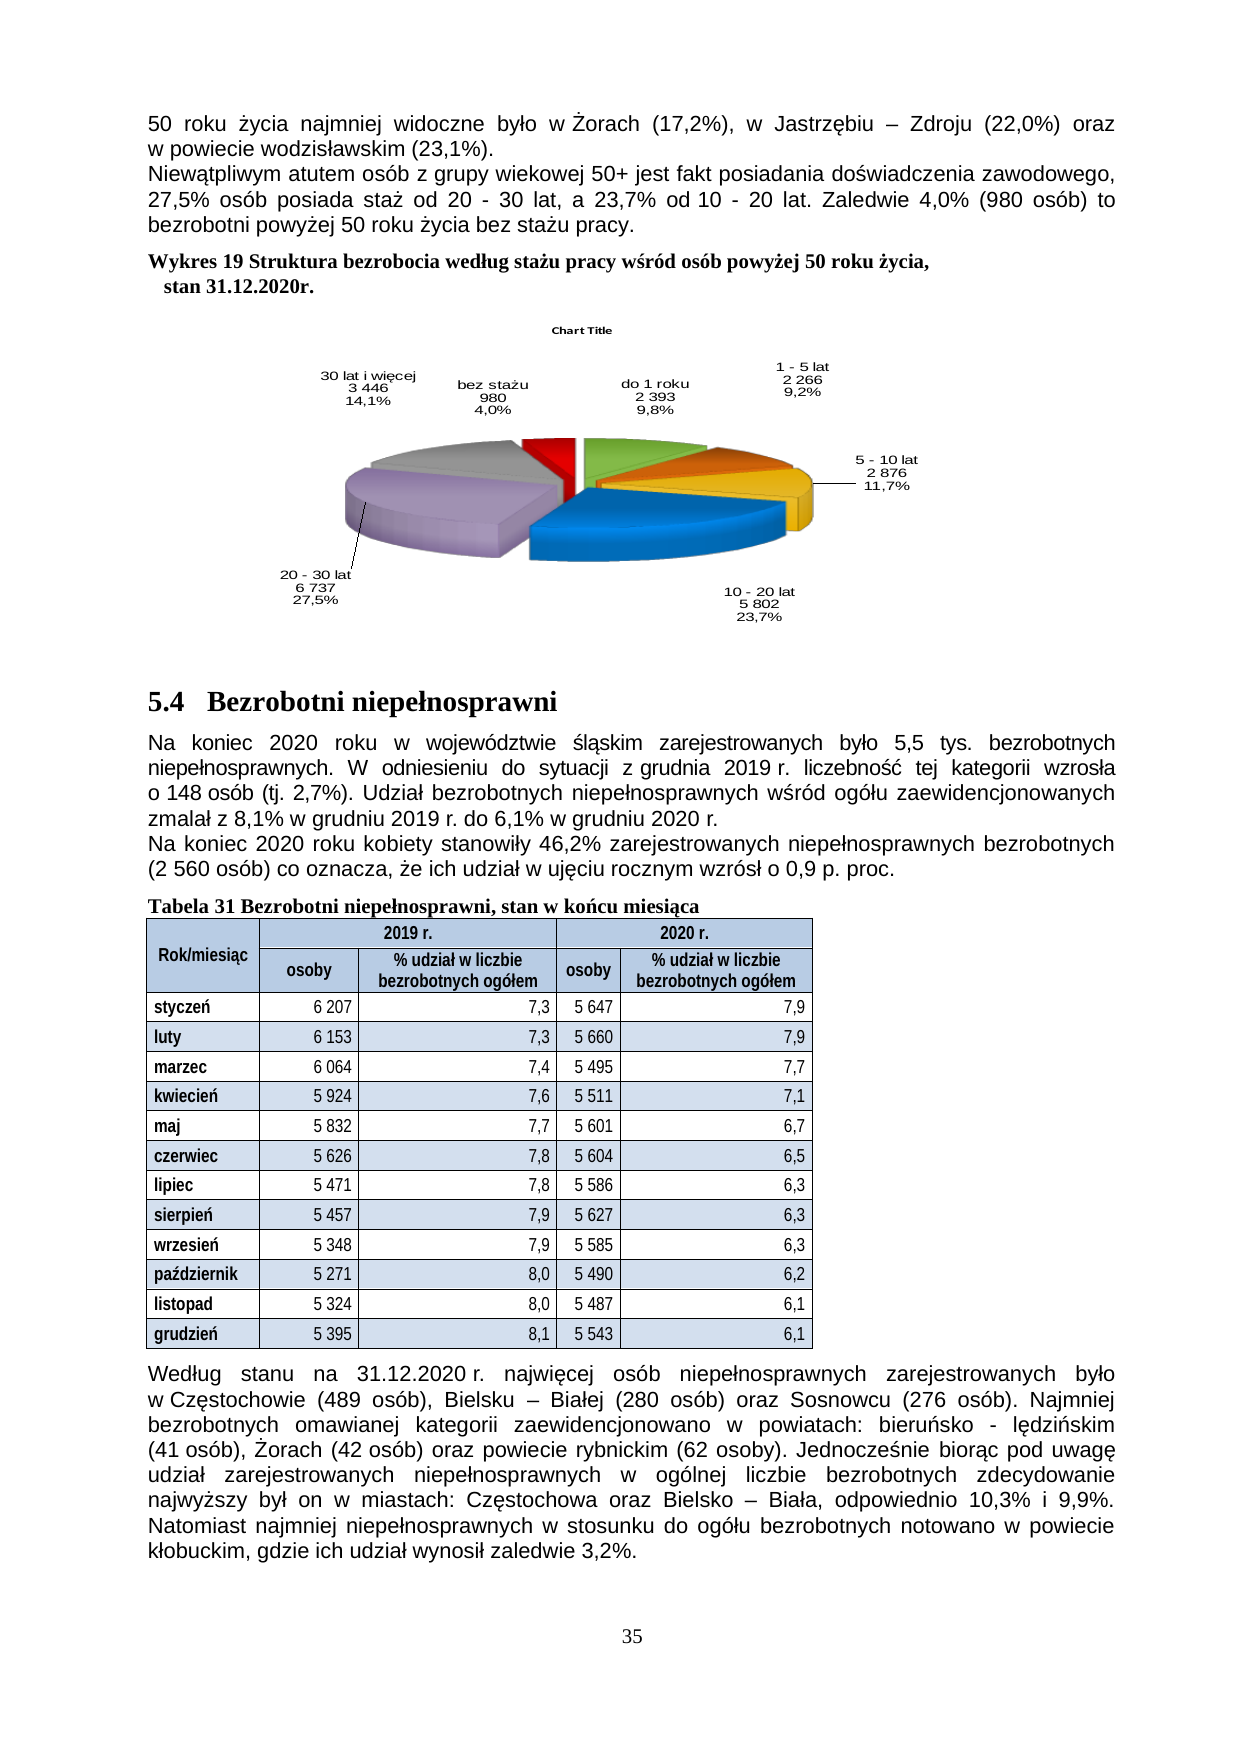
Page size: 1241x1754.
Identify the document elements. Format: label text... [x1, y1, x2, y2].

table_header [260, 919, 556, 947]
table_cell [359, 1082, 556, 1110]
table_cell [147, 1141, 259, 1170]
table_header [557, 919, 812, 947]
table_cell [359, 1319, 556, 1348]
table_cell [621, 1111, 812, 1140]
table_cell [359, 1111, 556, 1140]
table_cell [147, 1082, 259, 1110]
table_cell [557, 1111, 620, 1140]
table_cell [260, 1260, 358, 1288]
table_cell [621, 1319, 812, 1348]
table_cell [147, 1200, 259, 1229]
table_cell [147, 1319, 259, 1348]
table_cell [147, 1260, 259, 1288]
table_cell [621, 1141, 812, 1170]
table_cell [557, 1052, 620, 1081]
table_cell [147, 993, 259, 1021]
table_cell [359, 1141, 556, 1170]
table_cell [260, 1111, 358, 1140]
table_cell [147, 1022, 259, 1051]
subtitle Bezrobotni niepełnosprawni [148, 684, 1116, 717]
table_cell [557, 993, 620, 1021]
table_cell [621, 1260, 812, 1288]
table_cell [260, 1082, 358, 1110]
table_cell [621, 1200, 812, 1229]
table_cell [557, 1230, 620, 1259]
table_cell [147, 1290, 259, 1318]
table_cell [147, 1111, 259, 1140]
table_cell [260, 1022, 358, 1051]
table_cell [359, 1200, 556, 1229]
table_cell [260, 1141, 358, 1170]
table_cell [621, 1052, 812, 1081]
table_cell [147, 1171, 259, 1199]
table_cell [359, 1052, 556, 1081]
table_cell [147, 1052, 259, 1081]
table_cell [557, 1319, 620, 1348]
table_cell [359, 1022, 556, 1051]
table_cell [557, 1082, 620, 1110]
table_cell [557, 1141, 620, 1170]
text Na koniec 2020 roku w województwie śląskim zarejestrowanych było 5,5 tys. bezrobotnych niepełnosprawnych. W odniesieniu do sytuacji z grudnia 2019 r. liczebność tej kategorii wzrosła o 148 osób (tj. 2,7%). Udział bezrobotnych niepełnosprawnych wśród ogółu zaewidencjonowanych zmalał z 8,1% w grudniu 2019 r. do 6,1% w grudniu 2020 r. [148, 730, 1116, 831]
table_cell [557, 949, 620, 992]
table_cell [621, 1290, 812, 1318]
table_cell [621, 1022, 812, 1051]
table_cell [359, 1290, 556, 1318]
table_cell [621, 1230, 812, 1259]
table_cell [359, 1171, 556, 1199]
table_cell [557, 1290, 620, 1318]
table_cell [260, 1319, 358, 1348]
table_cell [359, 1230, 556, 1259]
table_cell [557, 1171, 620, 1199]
text Tabela 31 Bezrobotni niepełnosprawni, stan w końcu miesiąca [148, 894, 1116, 918]
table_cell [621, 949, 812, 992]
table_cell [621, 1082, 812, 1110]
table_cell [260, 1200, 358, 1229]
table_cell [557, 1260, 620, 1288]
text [148, 111, 1116, 161]
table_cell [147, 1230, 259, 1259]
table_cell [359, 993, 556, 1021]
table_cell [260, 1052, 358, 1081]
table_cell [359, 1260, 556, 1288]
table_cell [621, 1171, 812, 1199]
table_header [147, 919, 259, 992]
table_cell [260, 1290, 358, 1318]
text Niewątpliwym atutem osób z grupy wiekowej 50+ jest fakt posiadania doświadczenia zawodowego, 27,5% osób posiada staż od 20 - 30 lat, a 23,7% od 10 - 20 lat. Zaledwie 4,0% (980 osób) to bezrobotni powyżej 50 roku życia bez stażu pracy. [148, 161, 1116, 237]
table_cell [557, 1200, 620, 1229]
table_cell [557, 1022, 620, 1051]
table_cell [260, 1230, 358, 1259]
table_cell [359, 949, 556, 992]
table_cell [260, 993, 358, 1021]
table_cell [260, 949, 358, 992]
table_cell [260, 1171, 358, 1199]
text Według stanu na 31.12.2020 r. najwięcej osób niepełnosprawnych zarejestrowanych było w Częstochowie (489 osób), Bielsku – Białej (280 osób) oraz Sosnowcu (276 osób). Najmniej bezrobotnych omawianej kategorii zaewidencjonowano w powiatach: bieruńsko - lędzińskim (41 osób), Żorach (42 osób) oraz powiecie rybnickim (62 osoby). Jednocześnie biorąc pod uwagę udział zarejestrowanych niepełnosprawnych w ogólnej liczbie bezrobotnych zdecydowanie najwyższy był on w miastach: Częstochowa oraz Bielsko – Biała, odpowiednio 10,3% i 9,9%. Natomiast najmniej niepełnosprawnych w stosunku do ogółu bezrobotnych notowano w powiecie kłobuckim, gdzie ich udział wynosił zaledwie 3,2%. [148, 1361, 1116, 1563]
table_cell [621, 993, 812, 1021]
text Na koniec 2020 roku kobiety stanowiły 46,2% zarejestrowanych niepełnosprawnych bezrobotnych (2 560 osób) co oznacza, że ich udział w ujęciu rocznym wzrósł o 0,9 p. proc. [148, 831, 1116, 881]
